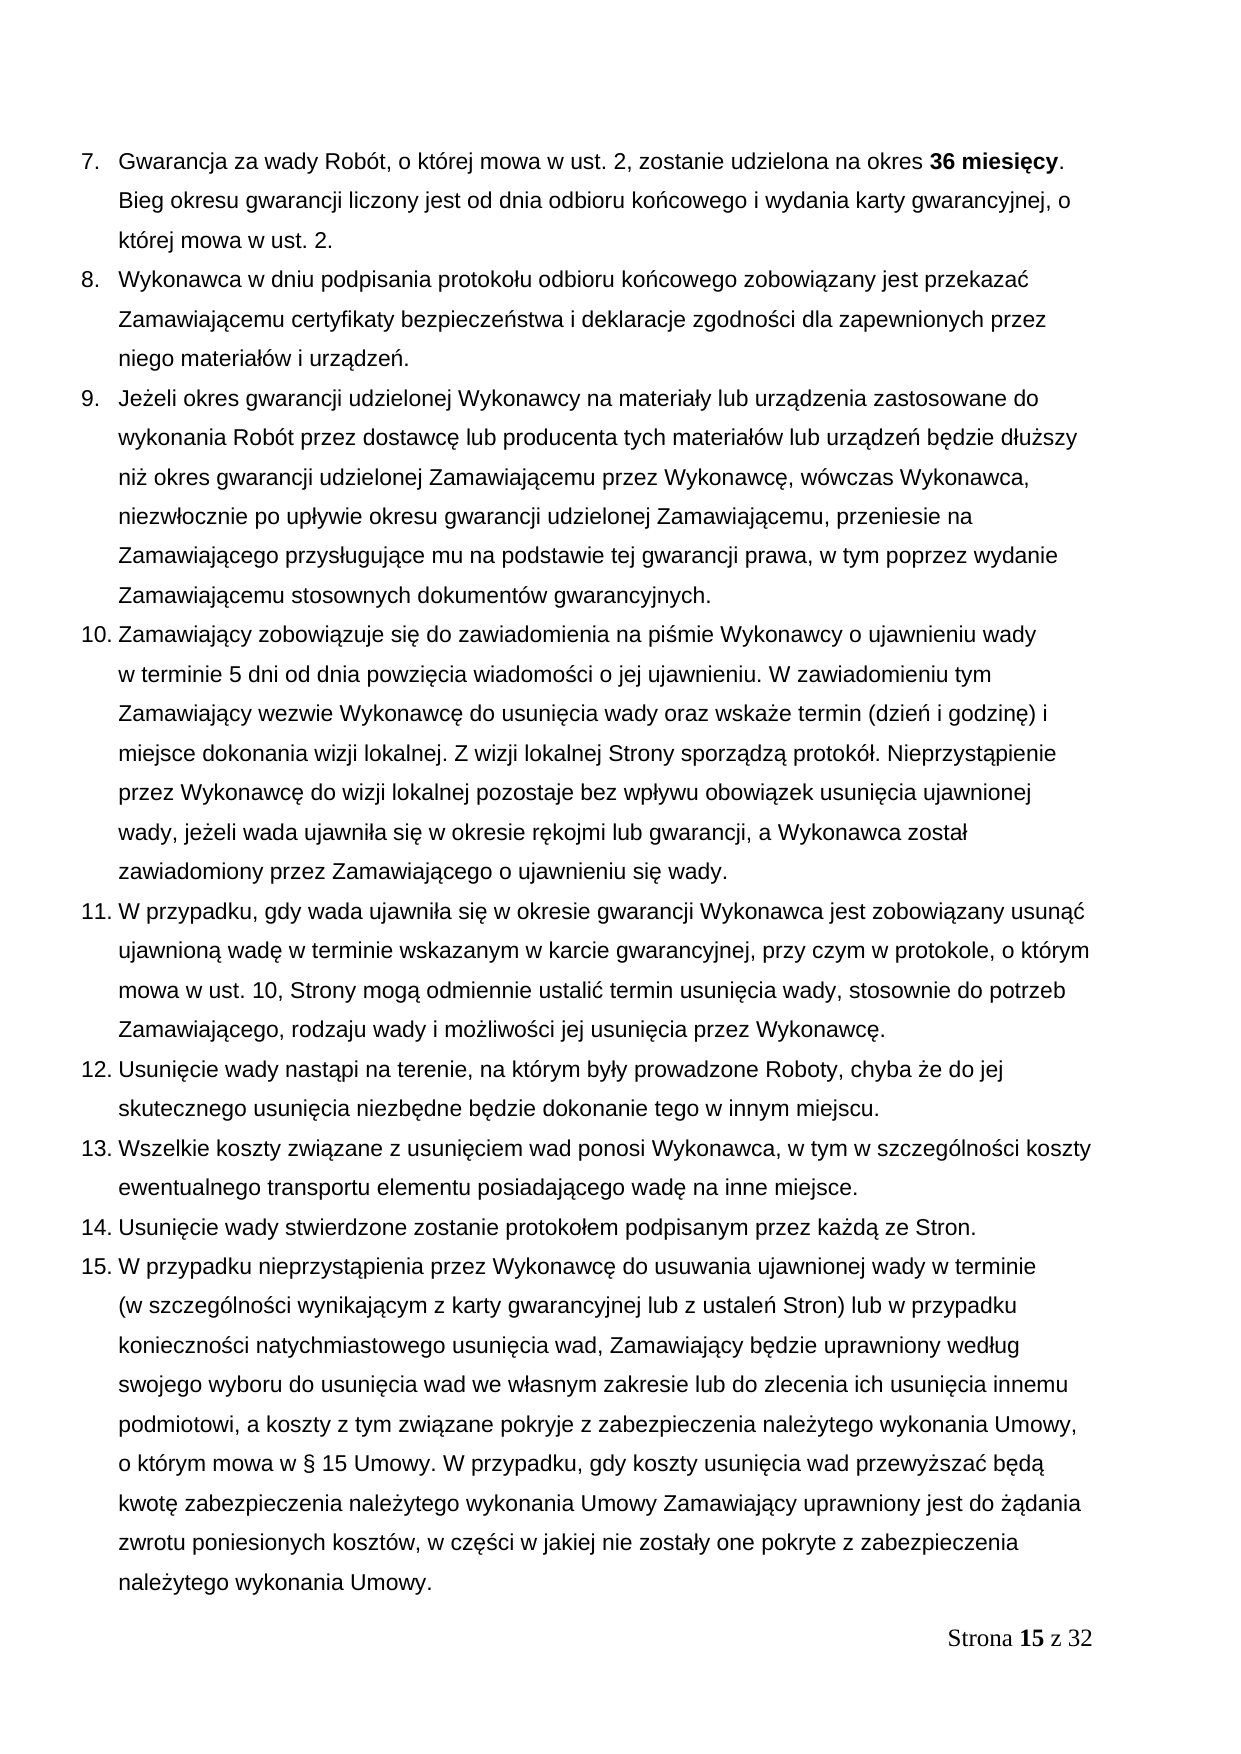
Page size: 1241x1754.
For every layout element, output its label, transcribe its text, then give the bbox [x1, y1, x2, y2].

list Gwarancja za wady Robót, o której mowa w ust. 2, zostanie udzielona na okres 36 miesięcy. Bieg okresu gwarancji liczony jest od dnia odbioru końcowego i wydania karty gwarancyjnej, o której mowa w ust. 2. [81, 148, 1093, 253]
list Zamawiający zobowiązuje się do zawiadomienia na piśmie Wykonawcy o ujawnieniu wady w terminie 5 dni od dnia powzięcia wiadomości o jej ujawnieniu. W zawiadomieniu tym Zamawiający wezwie Wykonawcę do usunięcia wady oraz wskaże termin (dzień i godzinę) i miejsce dokonania wizji lokalnej. Z wizji lokalnej Strony sporządzą protokół. Nieprzystąpienie przez Wykonawcę do wizji lokalnej pozostaje bez wpływu obowiązek usunięcia ujawnionej wady, jeżeli wada ujawniła się w okresie rękojmi lub gwarancji, a Wykonawca został zawiadomiony przez Zamawiającego o ujawnieniu się wady. [81, 621, 1093, 884]
list W przypadku nieprzystąpienia przez Wykonawcę do usuwania ujawnionej wady w terminie (w szczególności wynikającym z karty gwarancyjnej lub z ustaleń Stron) lub w przypadku konieczności natychmiastowego usunięcia wad, Zamawiający będzie uprawniony według swojego wyboru do usunięcia wad we własnym zakresie lub do zlecenia ich usunięcia innemu podmiotowi, a koszty z tym związane pokryje z zabezpieczenia należytego wykonania Umowy, o którym mowa w § 15 Umowy. W przypadku, gdy koszty usunięcia wad przewyższać będą kwotę zabezpieczenia należytego wykonania Umowy Zamawiający uprawniony jest do żądania zwrotu poniesionych kosztów, w części w jakiej nie zostały one pokryte z zabezpieczenia należytego wykonania Umowy. [81, 1253, 1093, 1595]
list Usunięcie wady stwierdzone zostanie protokołem podpisanym przez każdą ze Stron. [81, 1213, 1093, 1240]
list Usunięcie wady nastąpi na terenie, na którym były prowadzone Roboty, chyba że do jej skutecznego usunięcia niezbędne będzie dokonanie tego w innym miejscu. [81, 1056, 1093, 1121]
list Jeżeli okres gwarancji udzielonej Wykonawcy na materiały lub urządzenia zastosowane do wykonania Robót przez dostawcę lub producenta tych materiałów lub urządzeń będzie dłuższy niż okres gwarancji udzielonej Zamawiającemu przez Wykonawcę, wówczas Wykonawca, niezwłocznie po upływie okresu gwarancji udzielonej Zamawiającemu, przeniesie na Zamawiającego przysługujące mu na podstawie tej gwarancji prawa, w tym poprzez wydanie Zamawiającemu stosownych dokumentów gwarancyjnych. [81, 384, 1093, 608]
list W przypadku, gdy wada ujawniła się w okresie gwarancji Wykonawca jest zobowiązany usunąć ujawnioną wadę w terminie wskazanym w karcie gwarancyjnej, przy czym w protokole, o którym mowa w ust. 10, Strony mogą odmiennie ustalić termin usunięcia wady, stosownie do potrzeb Zamawiającego, rodzaju wady i możliwości jej usunięcia przez Wykonawcę. [81, 898, 1093, 1042]
list Wszelkie koszty związane z usunięciem wad ponosi Wykonawca, w tym w szczególności koszty ewentualnego transportu elementu posiadającego wadę na inne miejsce. [81, 1134, 1093, 1200]
list Wykonawca w dniu podpisania protokołu odbioru końcowego zobowiązany jest przekazać Zamawiającemu certyfikaty bezpieczeństwa i deklaracje zgodności dla zapewnionych przez niego materiałów i urządzeń. [81, 266, 1093, 371]
